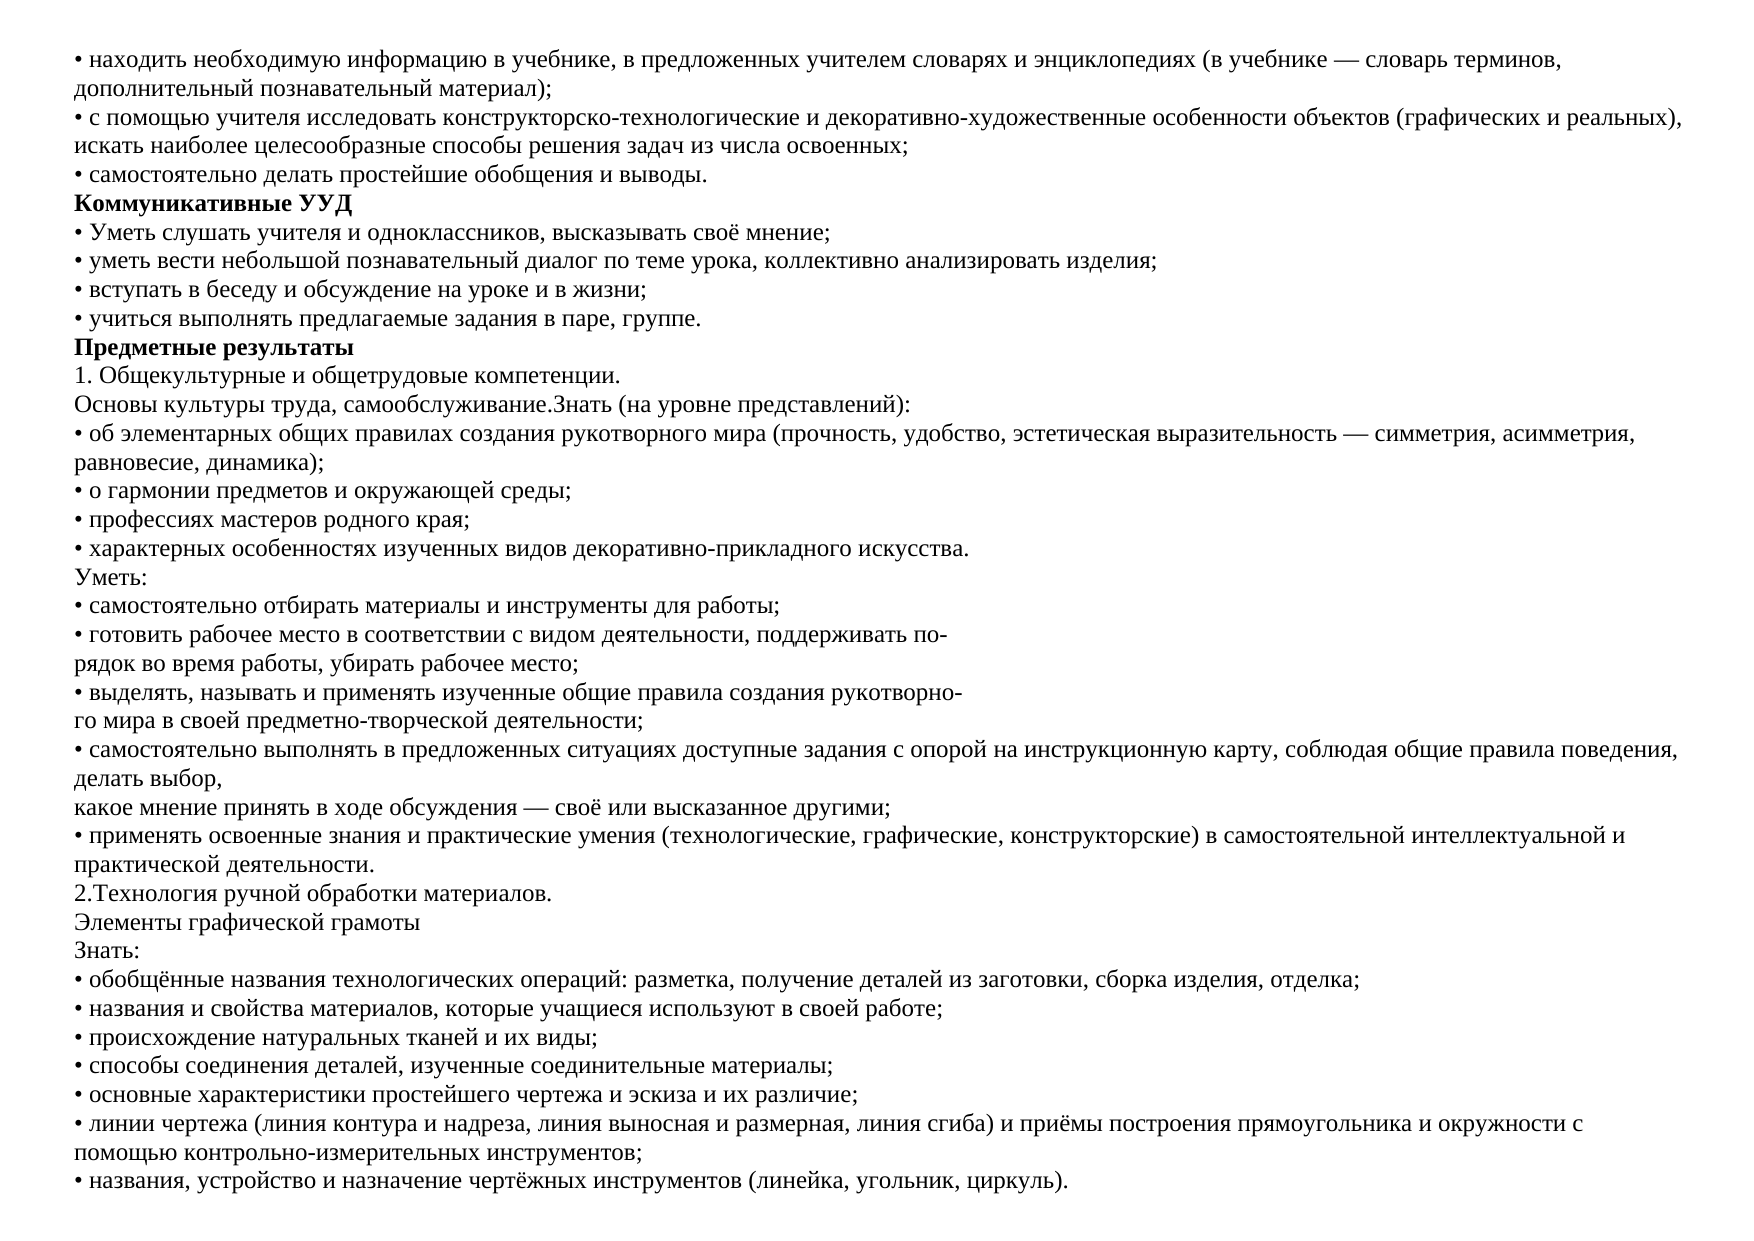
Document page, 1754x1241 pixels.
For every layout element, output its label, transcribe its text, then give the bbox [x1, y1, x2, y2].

text рядок во время работы, убирать рабочее место; [74, 648, 1683, 677]
text • самостоятельно отбирать материалы и инструменты для работы; [74, 591, 1683, 619]
text • вступать в беседу и обсуждение на уроке и в жизни; [74, 274, 1683, 303]
text Основы культуры труда, самообслуживание.Знать (на уровне представлений): [74, 389, 1683, 418]
text • об элементарных общих правилах создания рукотворного мира (прочность, удобство, эстетическая выразительность — симметрия, асимметрия, равновесие, динамика); [74, 418, 1683, 476]
text Знать: [74, 936, 1683, 964]
text • происхождение натуральных тканей и их виды; [74, 1022, 1683, 1051]
text • с помощью учителя исследовать конструкторско-технологические и декоративно-художественные особенности объектов (графических и реальных), искать наиболее целесообразные способы решения задач из числа освоенных; [74, 102, 1683, 159]
text • обобщённые названия технологических операций: разметка, получение деталей из заготовки, сборка изделия, отделка; [74, 964, 1683, 993]
text 2.Технология ручной обработки материалов. [74, 878, 1683, 907]
text • находить необходимую информацию в учебнике, в предложенных учителем словарях и энциклопедиях (в учебнике — словарь терминов, дополнительный познавательный материал); [74, 44, 1683, 102]
text • линии чертежа (линия контура и надреза, линия выносная и размерная, линия сгиба) и приёмы построения прямоугольника и окружности с помощью контрольно-измерительных инструментов; [74, 1108, 1683, 1166]
text • самостоятельно выполнять в предложенных ситуациях доступные задания с опорой на инструкционную карту, соблюдая общие правила поведения, делать выбор, [74, 734, 1683, 792]
text • самостоятельно делать простейшие обобщения и выводы. [74, 159, 1683, 188]
text • о гармонии предметов и окружающей среды; [74, 476, 1683, 504]
text Уметь: [74, 562, 1683, 591]
text Коммуникативные УУД [74, 188, 1683, 217]
text • профессиях мастеров родного края; [74, 504, 1683, 533]
text • названия, устройство и назначение чертёжных инструментов (линейка, угольник, циркуль). [74, 1166, 1683, 1194]
text 1. Общекультурные и общетрудовые компетенции. [74, 361, 1683, 389]
text • основные характеристики простейшего чертежа и эскиза и их различие; [74, 1079, 1683, 1108]
text какое мнение принять в ходе обсуждения — своё или высказанное другими; [74, 792, 1683, 821]
text • уметь вести небольшой познавательный диалог по теме урока, коллективно анализировать изделия; [74, 246, 1683, 274]
text • готовить рабочее место в соответствии с видом деятельности, поддерживать по- [74, 619, 1683, 648]
text • Уметь слушать учителя и одноклассников, высказывать своё мнение; [74, 217, 1683, 246]
text • названия и свойства материалов, которые учащиеся используют в своей работе; [74, 993, 1683, 1022]
text • характерных особенностях изученных видов декоративно-прикладного искусства. [74, 533, 1683, 562]
text • способы соединения деталей, изученные соединительные материалы; [74, 1051, 1683, 1079]
text го мира в своей предметно-творческой деятельности; [74, 706, 1683, 734]
text Элементы графической грамоты [74, 907, 1683, 936]
text • учиться выполнять предлагаемые задания в паре, группе. [74, 303, 1683, 332]
text • применять освоенные знания и практические умения (технологические, графические, конструкторские) в самостоятельной интеллектуальной и практической деятельности. [74, 821, 1683, 878]
text • выделять, называть и применять изученные общие правила создания рукотворно- [74, 677, 1683, 706]
text Предметные результаты [74, 332, 1683, 361]
